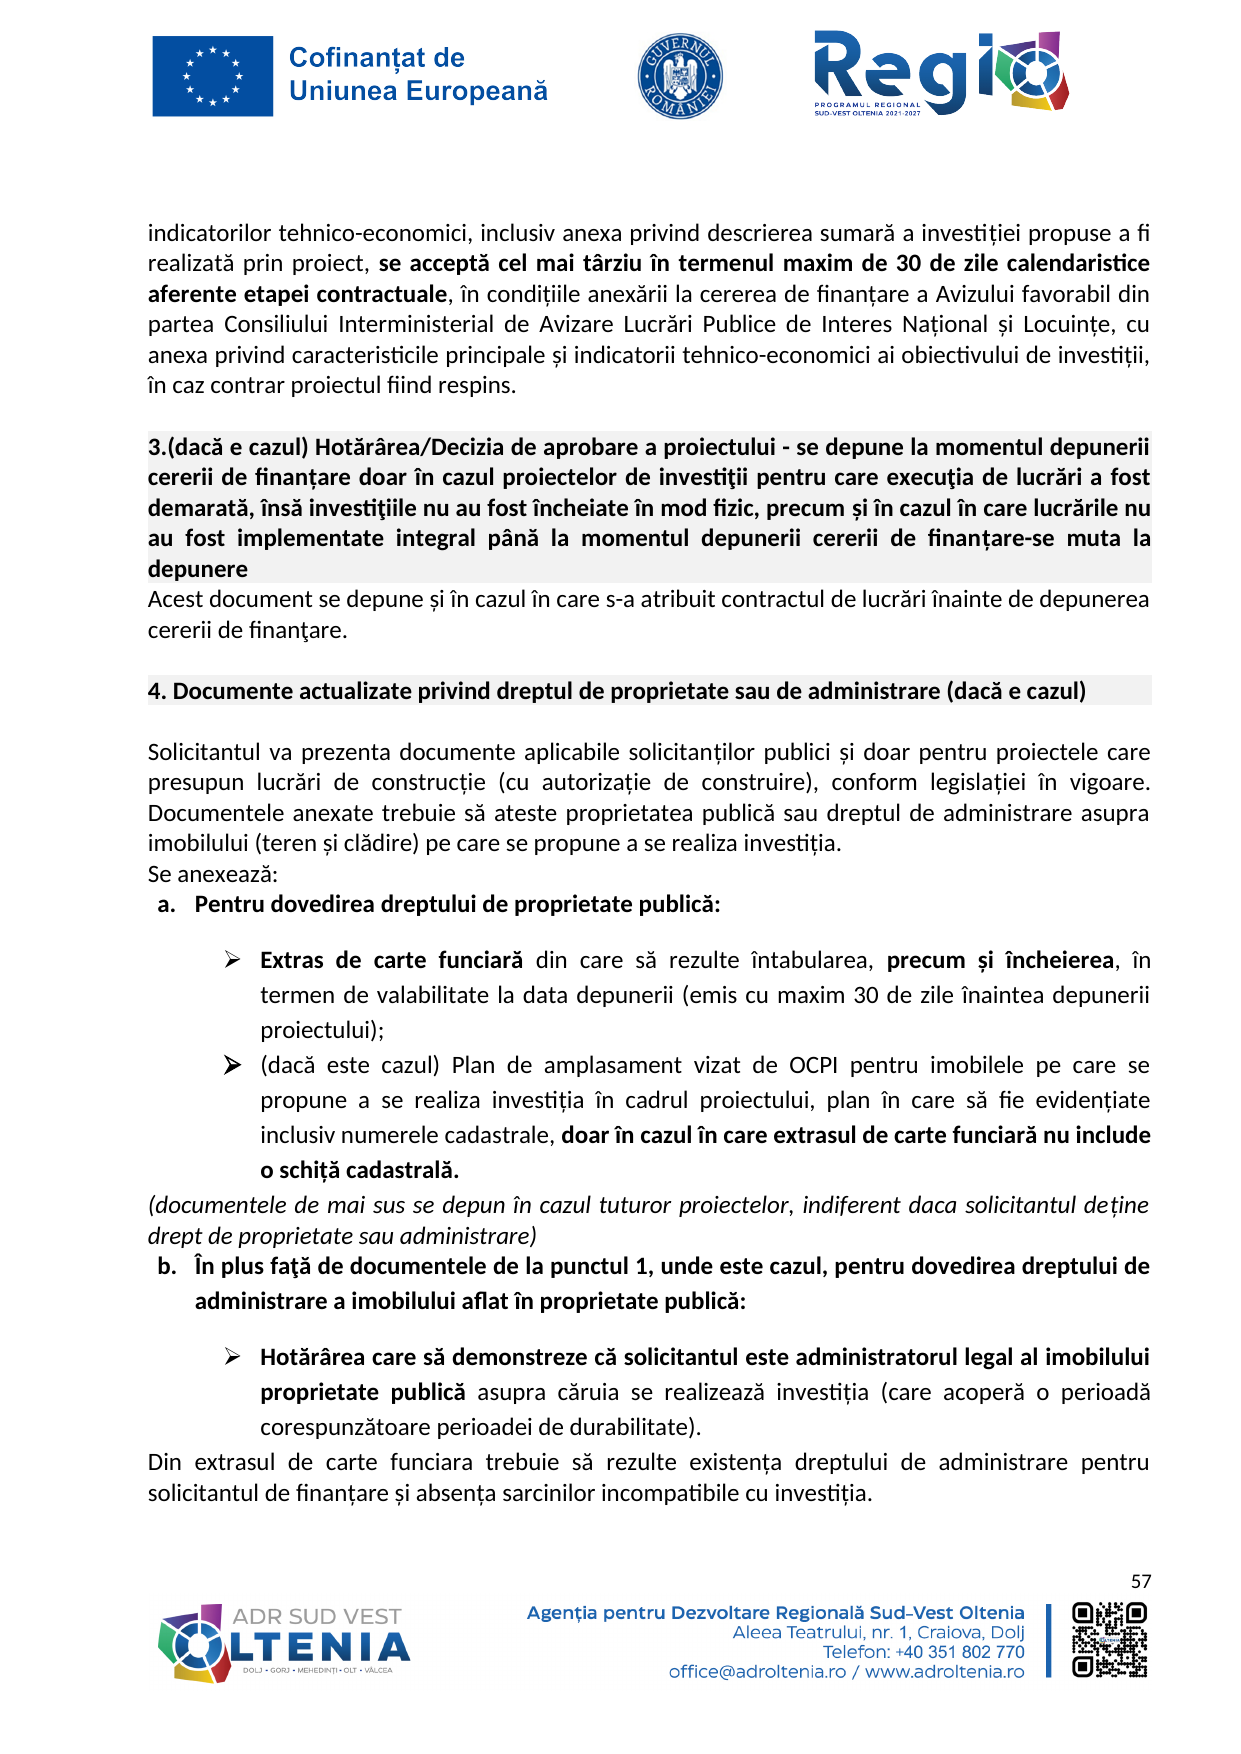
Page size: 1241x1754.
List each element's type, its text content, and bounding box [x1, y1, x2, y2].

text 3.(dacă e cazul) Hotărârea/Decizia de aprobare a proiectului - se depune la momentul depunerii cererii de finanțare doar în cazul proiectelor de investiţii pentru care execuţia de lucrări a fost demarată, însă investiţiile nu au fost încheiate în mod fizic, precum și în cazul în care lucrările nu au fost implementate integral până la momentul depunerii cererii de finanțare-se muta la depunere [148, 431, 1152, 583]
picture [812, 29, 1071, 119]
text (documentele de mai sus se depun în cazul tuturor proiectelor, indiferent daca solicitantul deține drept de proprietate sau administrare) [148, 1189, 1152, 1250]
list Pentru dovedirea dreptului de proprietate publică: [157, 888, 1152, 919]
list În plus faţă de documentele de la punctul 1, unde este cazul, pentru dovedirea dreptului de administrare a imobilului aflat în proprietate publică: [157, 1250, 1152, 1316]
list Hotărârea care să demonstreze că solicitantul este administratorul legal al imobilului proprietate publică asupra căruia se realizează investiţia (care acoperă o perioadă corespunzătoare perioadei de durabilitate). [223, 1341, 1152, 1442]
list Extras de carte funciară din care să rezulte întabularea, precum și încheierea, în termen de valabilitate la data depunerii (emis cu maxim 30 de zile înaintea depunerii proiectului); [223, 944, 1152, 1045]
picture [147, 31, 550, 120]
text Acest document se depune și în cazul în care s-a atribuit contractul de lucrări înainte de depunerea cererii de finanţare. [148, 583, 1152, 644]
picture [633, 31, 728, 121]
text Solicitantul va prezenta documente aplicabile solicitanţilor publici şi doar pentru proiectele care presupun lucrări de construcţie (cu autorizație de construire), conform legislaţiei în vigoare. Documentele anexate trebuie să ateste proprietatea publică sau dreptul de administrare asupra imobilului (teren și clădire) pe care se propune a se realiza investiția. [148, 736, 1152, 858]
text Din extrasul de carte funciara trebuie să rezulte existența dreptului de administrare pentru solicitantul de finanţare și absența sarcinilor incompatibile cu investiția. [148, 1446, 1152, 1507]
picture [148, 1593, 1152, 1691]
text 4. Documente actualizate privind dreptul de proprietate sau de administrare (dacă e cazul) [148, 675, 1152, 705]
list (dacă este cazul) Plan de amplasament vizat de OCPI pentru imobilele pe care se propune a se realiza investiţia în cadrul proiectului, plan în care să fie evidențiate inclusiv numerele cadastrale, doar în cazul în care extrasul de carte funciară nu include o schiță cadastrală. [223, 1049, 1152, 1185]
text Se anexează: [148, 858, 1152, 888]
